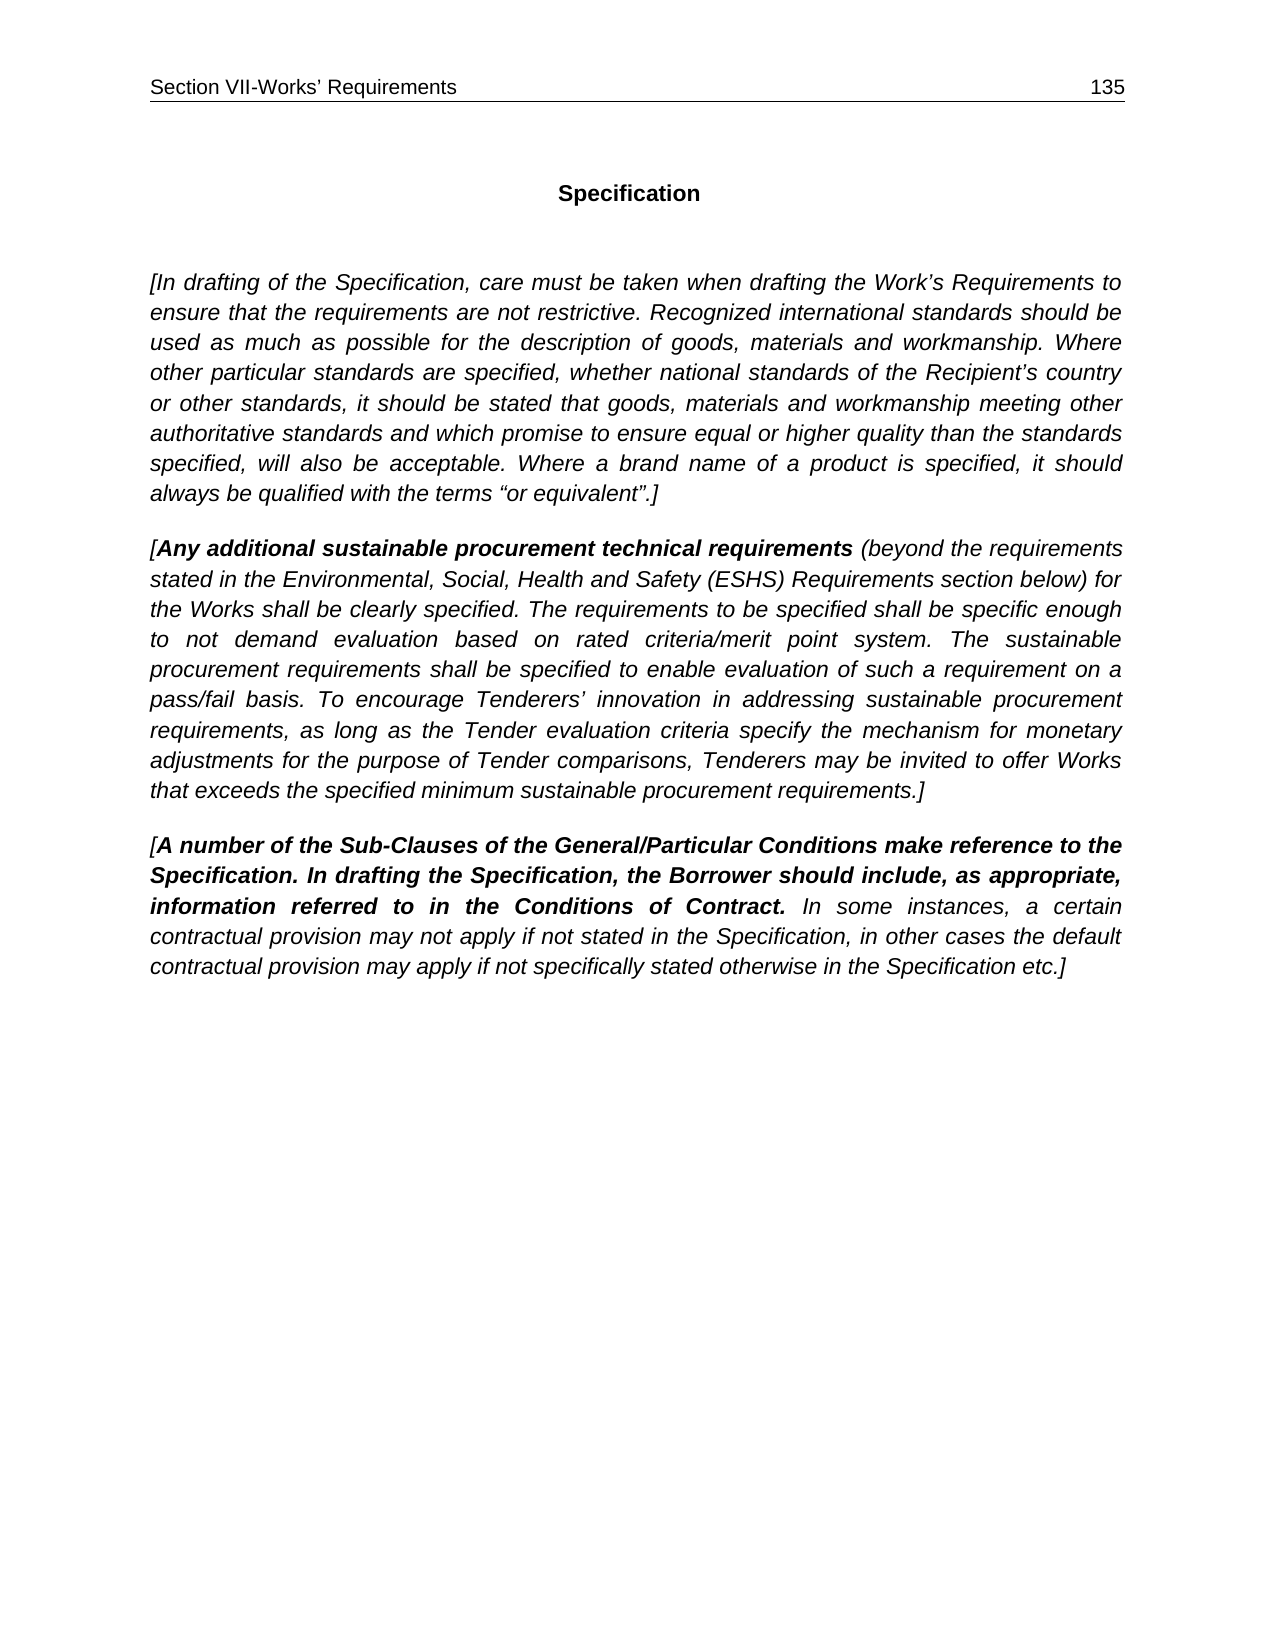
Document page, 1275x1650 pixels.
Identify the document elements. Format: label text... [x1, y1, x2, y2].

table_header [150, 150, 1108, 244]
text [A number of the Sub-Clauses of the General/Particular Conditions make reference to the Specification. In drafting the Specification, the Borrower should include, as appropriate, information referred to in the Conditions of Contract. In some instances, a certain contractual provision may not apply if not stated in the Specification, in other cases the default contractual provision may apply if not specifically stated otherwise in the Specification etc.] [150, 832, 1125, 979]
text [Any additional sustainable procurement technical requirements (beyond the requirements stated in the Environmental, Social, Health and Safety (ESHS) Requirements section below) for the Works shall be clearly specified. The requirements to be specified shall be specific enough to not demand evaluation based on rated criteria/merit point system. The sustainable procurement requirements shall be specified to enable evaluation of such a requirement on a pass/fail basis. To encourage Tenderers’ innovation in addressing sustainable procurement requirements, as long as the Tender evaluation criteria specify the mechanism for monetary adjustments for the purpose of Tender comparisons, Tenderers may be invited to offer Works that exceeds the specified minimum sustainable procurement requirements.] [150, 535, 1125, 803]
text [In drafting of the Specification, care must be taken when drafting the Work’s Requirements to ensure that the requirements are not restrictive. Recognized international standards should be used as much as possible for the description of goods, materials and workmanship. Where other particular standards are specified, whether national standards of the Recipient’s country or other standards, it should be stated that goods, materials and workmanship meeting other authoritative standards and which promise to ensure equal or higher quality than the standards specified, will also be acceptable. Where a brand name of a product is specified, it should always be qualified with the terms “or equivalent”.] [150, 269, 1125, 507]
